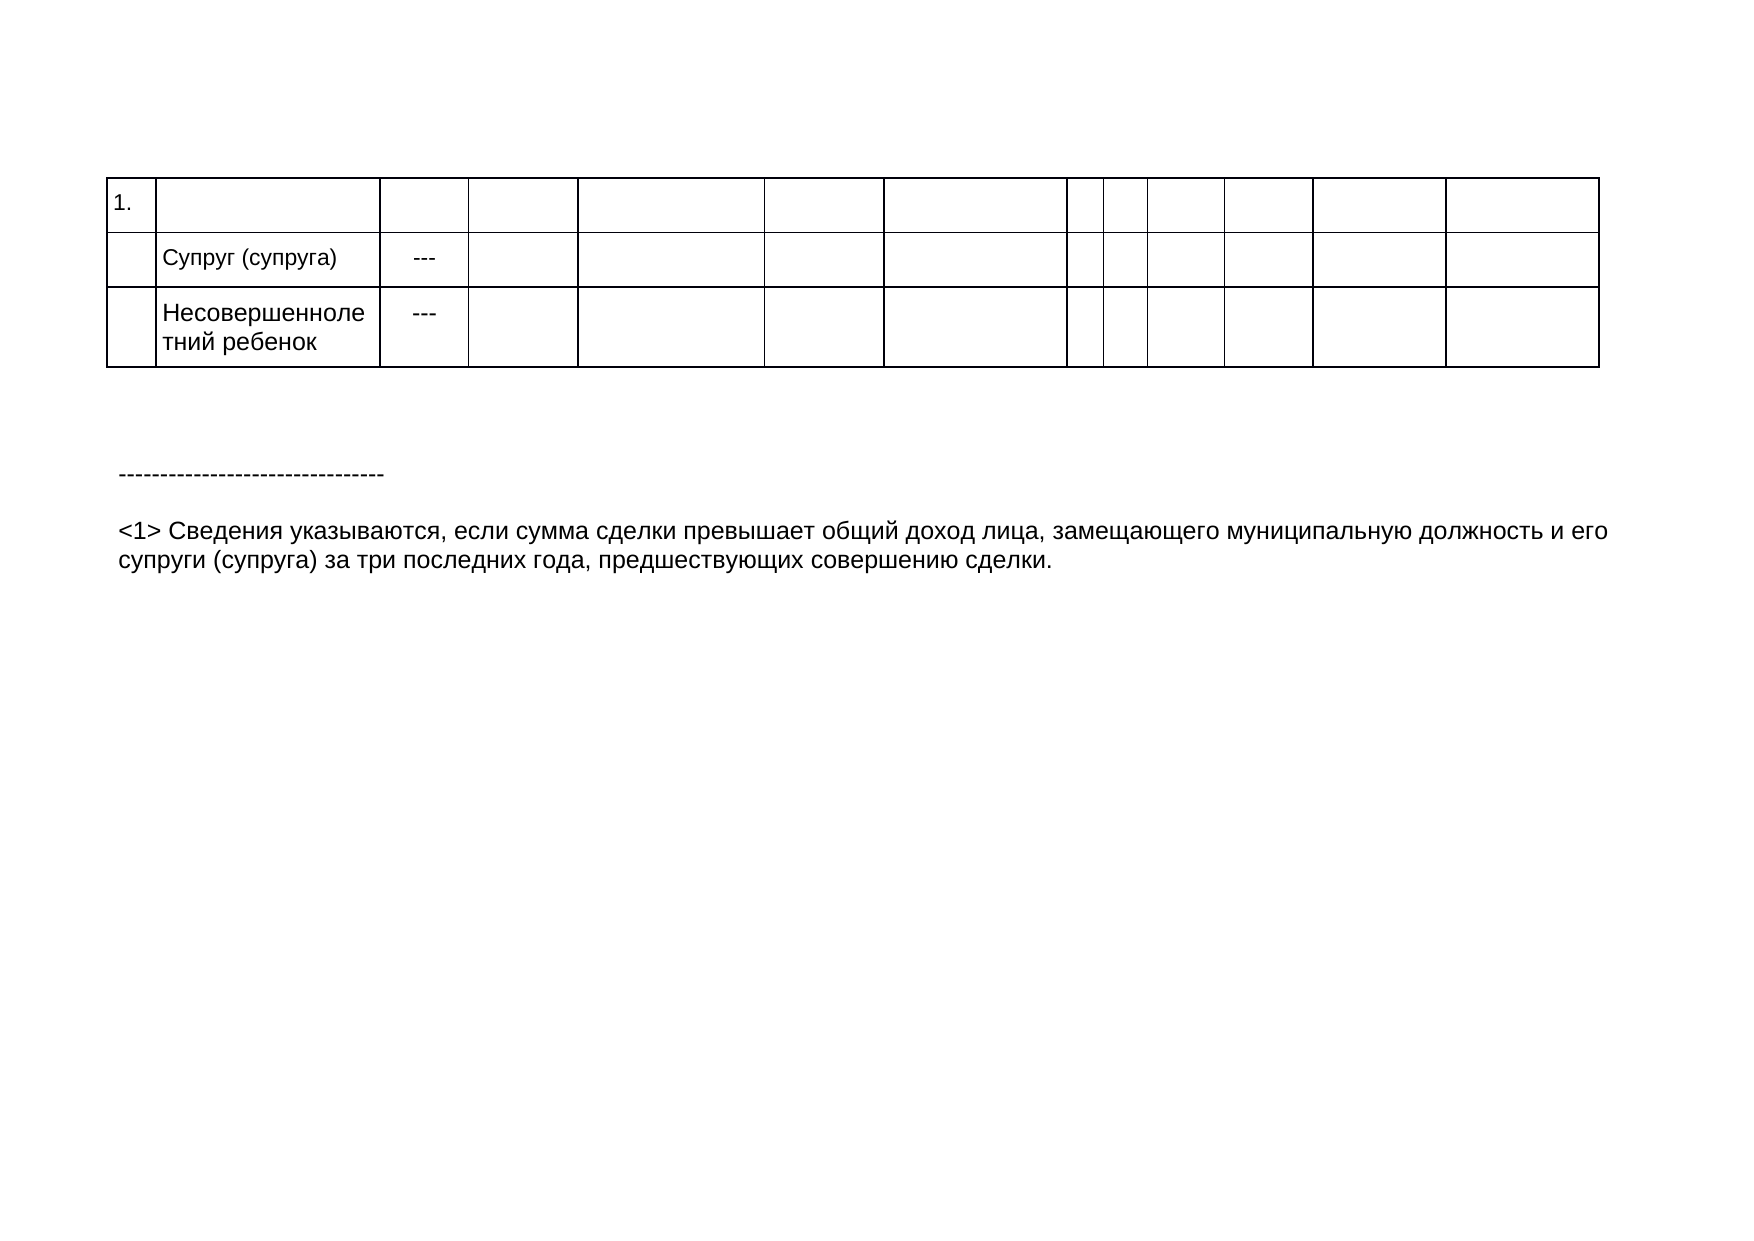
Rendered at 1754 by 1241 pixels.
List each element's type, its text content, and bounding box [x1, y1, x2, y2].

table_cell 1. [108, 179, 155, 232]
table_cell [1314, 288, 1445, 366]
table_cell [157, 179, 379, 232]
table_cell [1225, 233, 1312, 286]
table_cell [1148, 288, 1224, 366]
table_cell [1104, 233, 1147, 286]
table_cell [765, 288, 883, 366]
text <1> Сведения указываются, если сумма сделки превышает общий доход лица, замещающего муниципальную должность и его супруги (супруга) за три последних года, предшествующих совершению сделки. [118, 516, 1636, 573]
table_cell [765, 179, 883, 232]
table_cell [1104, 288, 1147, 366]
table_cell [1148, 233, 1224, 286]
table_cell [1068, 233, 1103, 286]
table_cell [108, 233, 155, 286]
table_cell [885, 233, 1066, 286]
table_cell [1447, 233, 1598, 286]
table_cell [469, 233, 577, 286]
table_cell [579, 233, 764, 286]
table_cell [1068, 179, 1103, 232]
table_cell [765, 233, 883, 286]
table_cell [469, 179, 577, 232]
table_cell [1104, 179, 1147, 232]
table_cell [1068, 288, 1103, 366]
table_cell [469, 288, 577, 366]
table_cell [1225, 288, 1312, 366]
table_cell [885, 288, 1066, 366]
table_cell [1447, 179, 1598, 232]
table_cell --- [381, 288, 468, 366]
table_cell [579, 288, 764, 366]
table_cell Несовершеннолетний ребенок [157, 288, 379, 366]
table_cell [1447, 288, 1598, 366]
text -------------------------------- [118, 459, 1636, 487]
table_cell [579, 179, 764, 232]
table_cell [1314, 233, 1445, 286]
table_cell [885, 179, 1066, 232]
table_cell Супруг (супруга) [157, 233, 379, 286]
table_cell [381, 179, 468, 232]
table_cell [1314, 179, 1445, 232]
table_cell [1148, 179, 1224, 232]
table_cell --- [381, 233, 468, 286]
table_cell [1225, 179, 1312, 232]
table_cell [108, 288, 155, 366]
